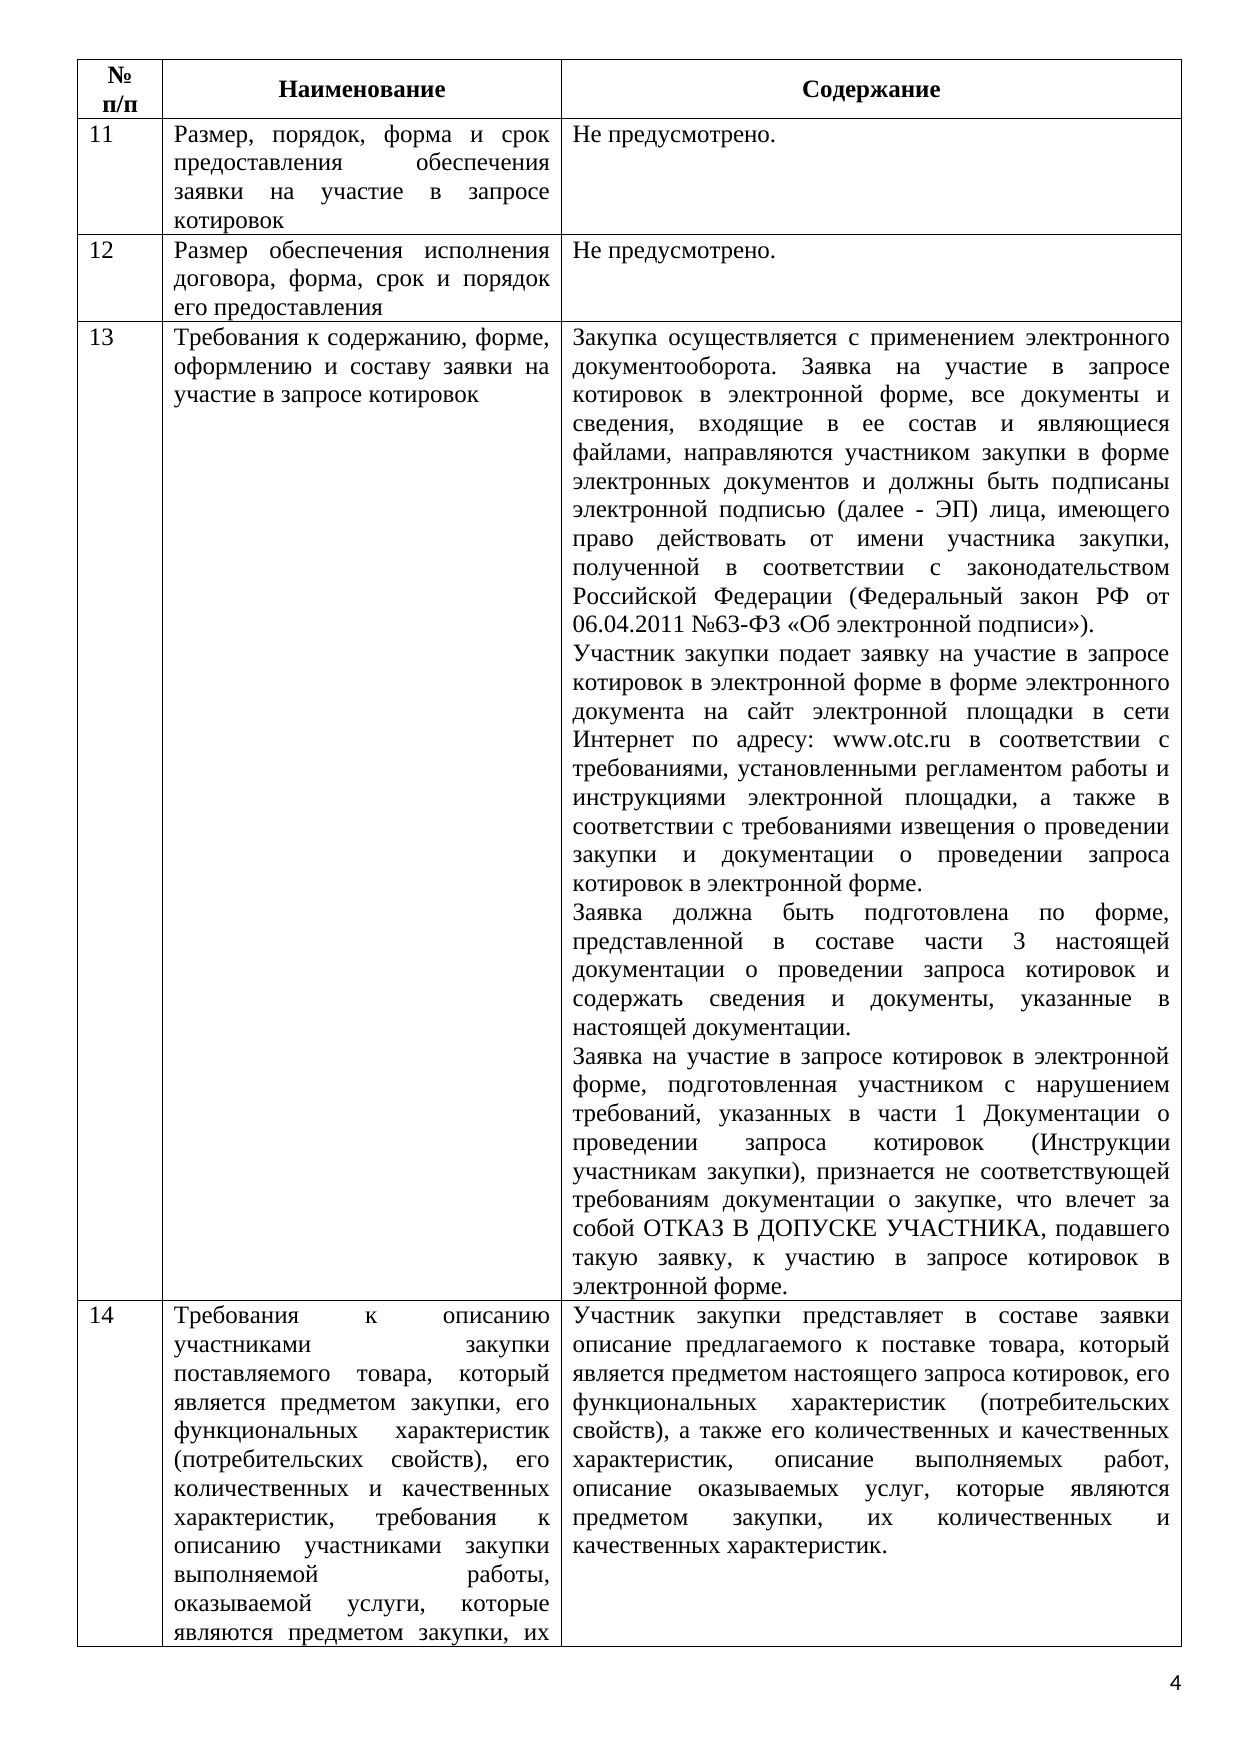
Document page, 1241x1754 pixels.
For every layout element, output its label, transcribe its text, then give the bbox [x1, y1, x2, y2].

table_cell [78, 322, 162, 1299]
table_cell Не предусмотрено. [562, 119, 1181, 234]
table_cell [562, 1301, 1181, 1646]
table_cell [78, 235, 162, 321]
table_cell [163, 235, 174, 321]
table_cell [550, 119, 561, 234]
table_header Содержание [562, 60, 1181, 118]
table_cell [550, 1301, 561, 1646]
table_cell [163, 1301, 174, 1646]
table_cell Закупка осуществляется с применением электронного документооборота. Заявка на участие в запросе котировок в электронной форме, все документы и сведения, входящие в ее состав и являющиеся файлами, направляются участником закупки в форме электронных документов и должны быть подписаны электронной подписью (далее - ЭП) лица, имеющего право действовать от имени участника закупки, полученной в соответствии с законодательством Российской Федерации (Федеральный закон РФ от 06.04.2011 №63-ФЗ «Об электронной подписи»). Участник закупки подает заявку на участие в запросе котировок в электронной форме в форме электронного документа на сайт электронной площадки в сети Интернет по адресу: www.otc.ru в соответствии с требованиями, установленными регламентом работы и инструкциями электронной площадки, а также в соответствии с требованиями извещения о проведении закупки и документации о проведении запроса котировок в электронной форме. Заявка должна быть подготовлена по форме, представленной в составе части 3 настоящей документации о проведении запроса котировок и содержать сведения и документы, указанные в настоящей документации. Заявка на участие в запросе котировок в электронной форме, подготовленная участником с нарушением требований, указанных в части 1 Документации о проведении запроса котировок (Инструкции участникам закупки), признается не соответствующей требованиям документации о закупке, что влечет за собой ОТКАЗ В ДОПУСКЕ УЧАСТНИКА, подавшего такую заявку, к участию в запросе котировок в электронной форме. [562, 322, 1181, 1299]
table_header Наименование [163, 60, 561, 118]
table_cell [78, 1301, 162, 1646]
table_cell Не предусмотрено. [562, 235, 1181, 321]
table_cell Требования к содержанию, форме, оформлению и составу заявки на участие в запросе котировок [163, 322, 561, 1299]
table_cell [78, 119, 162, 234]
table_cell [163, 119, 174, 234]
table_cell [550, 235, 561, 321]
